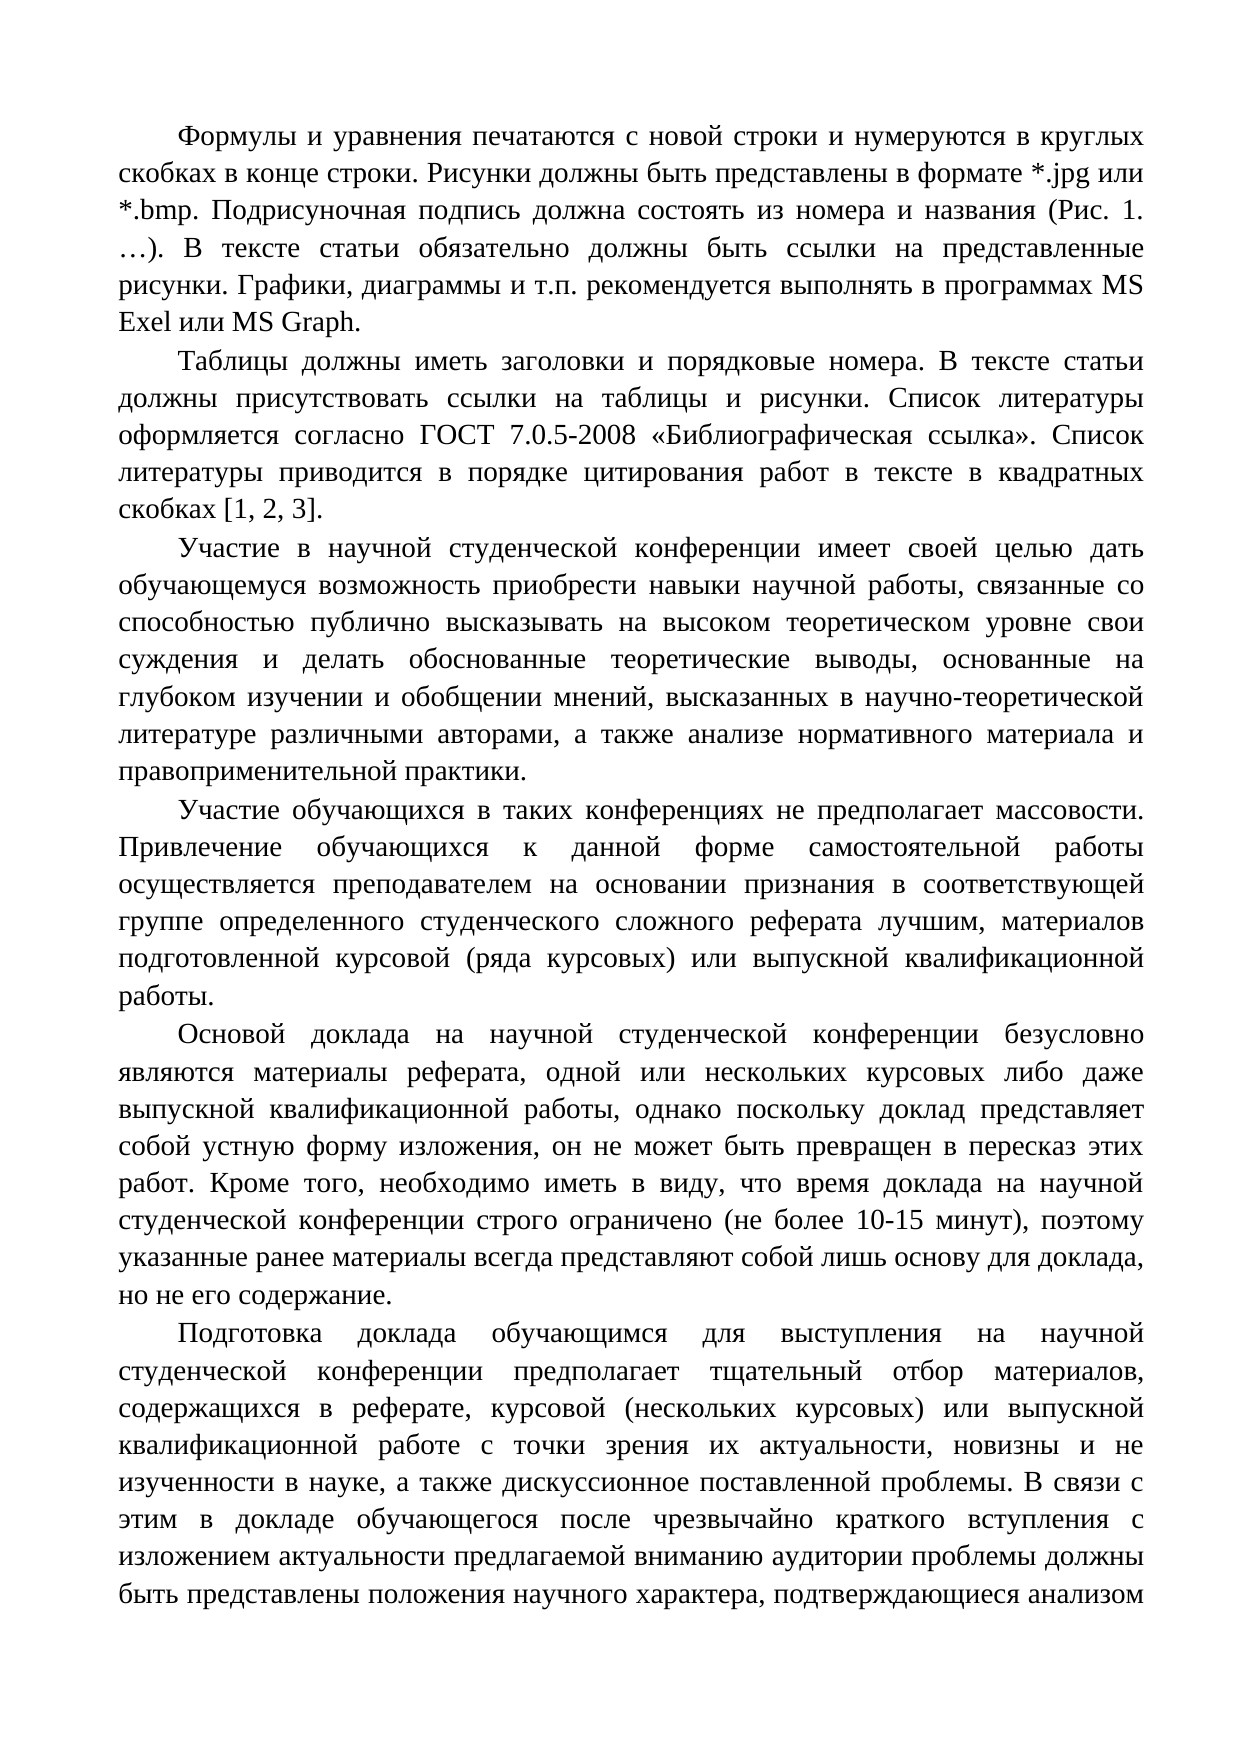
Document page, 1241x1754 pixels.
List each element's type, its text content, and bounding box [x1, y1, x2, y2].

text Формулы и уравнения печатаются с новой строки и нумеруются в круглых скобках в конце строки. Рисунки должны быть представлены в формате *.jpg или *.bmp. Подрисуночная подпись должна состоять из номера и названия (Рис. 1. …). В тексте статьи обязательно должны быть ссылки на представленные рисунки. Графики, диаграммы и т.п. рекомендуется выполнять в программах MS Exel или MS Graph. [118, 118, 1145, 338]
text Основой доклада на научной студенческой конференции безусловно являются материалы реферата, одной или нескольких курсовых либо даже выпускной квалификационной работы, однако поскольку доклад представляет собой устную форму изложения, он не может быть превращен в пересказ этих работ. Кроме того, необходимо иметь в виду, что время доклада на научной студенческой конференции строго ограничено (не более 10-15 минут), поэтому указанные ранее материалы всегда представляют собой лишь основу для доклада, но не его содержание. [118, 1016, 1145, 1310]
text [118, 1315, 1145, 1609]
text Таблицы должны иметь заголовки и порядковые номера. В тексте статьи должны присутствовать ссылки на таблицы и рисунки. Список литературы оформляется согласно ГОСТ 7.0.5-2008 «Библиографическая ссылка». Список литературы приводится в порядке цитирования работ в тексте в квадратных скобках [1, 2, 3]. [118, 343, 1145, 525]
text Участие в научной студенческой конференции имеет своей целью дать обучающемуся возможность приобрести навыки научной работы, связанные со способностью публично высказывать на высоком теоретическом уровне свои суждения и делать обоснованные теоретические выводы, основанные на глубоком изучении и обобщении мнений, высказанных в научно-теоретической литературе различными авторами, а также анализе нормативного материала и правоприменительной практики. [118, 530, 1145, 787]
text Участие обучающихся в таких конференциях не предполагает массовости. Привлечение обучающихся к данной форме самостоятельной работы осуществляется преподавателем на основании признания в соответствующей группе определенного студенческого сложного реферата лучшим, материалов подготовленной курсовой (ряда курсовых) или выпускной квалификационной работы. [118, 792, 1145, 1011]
